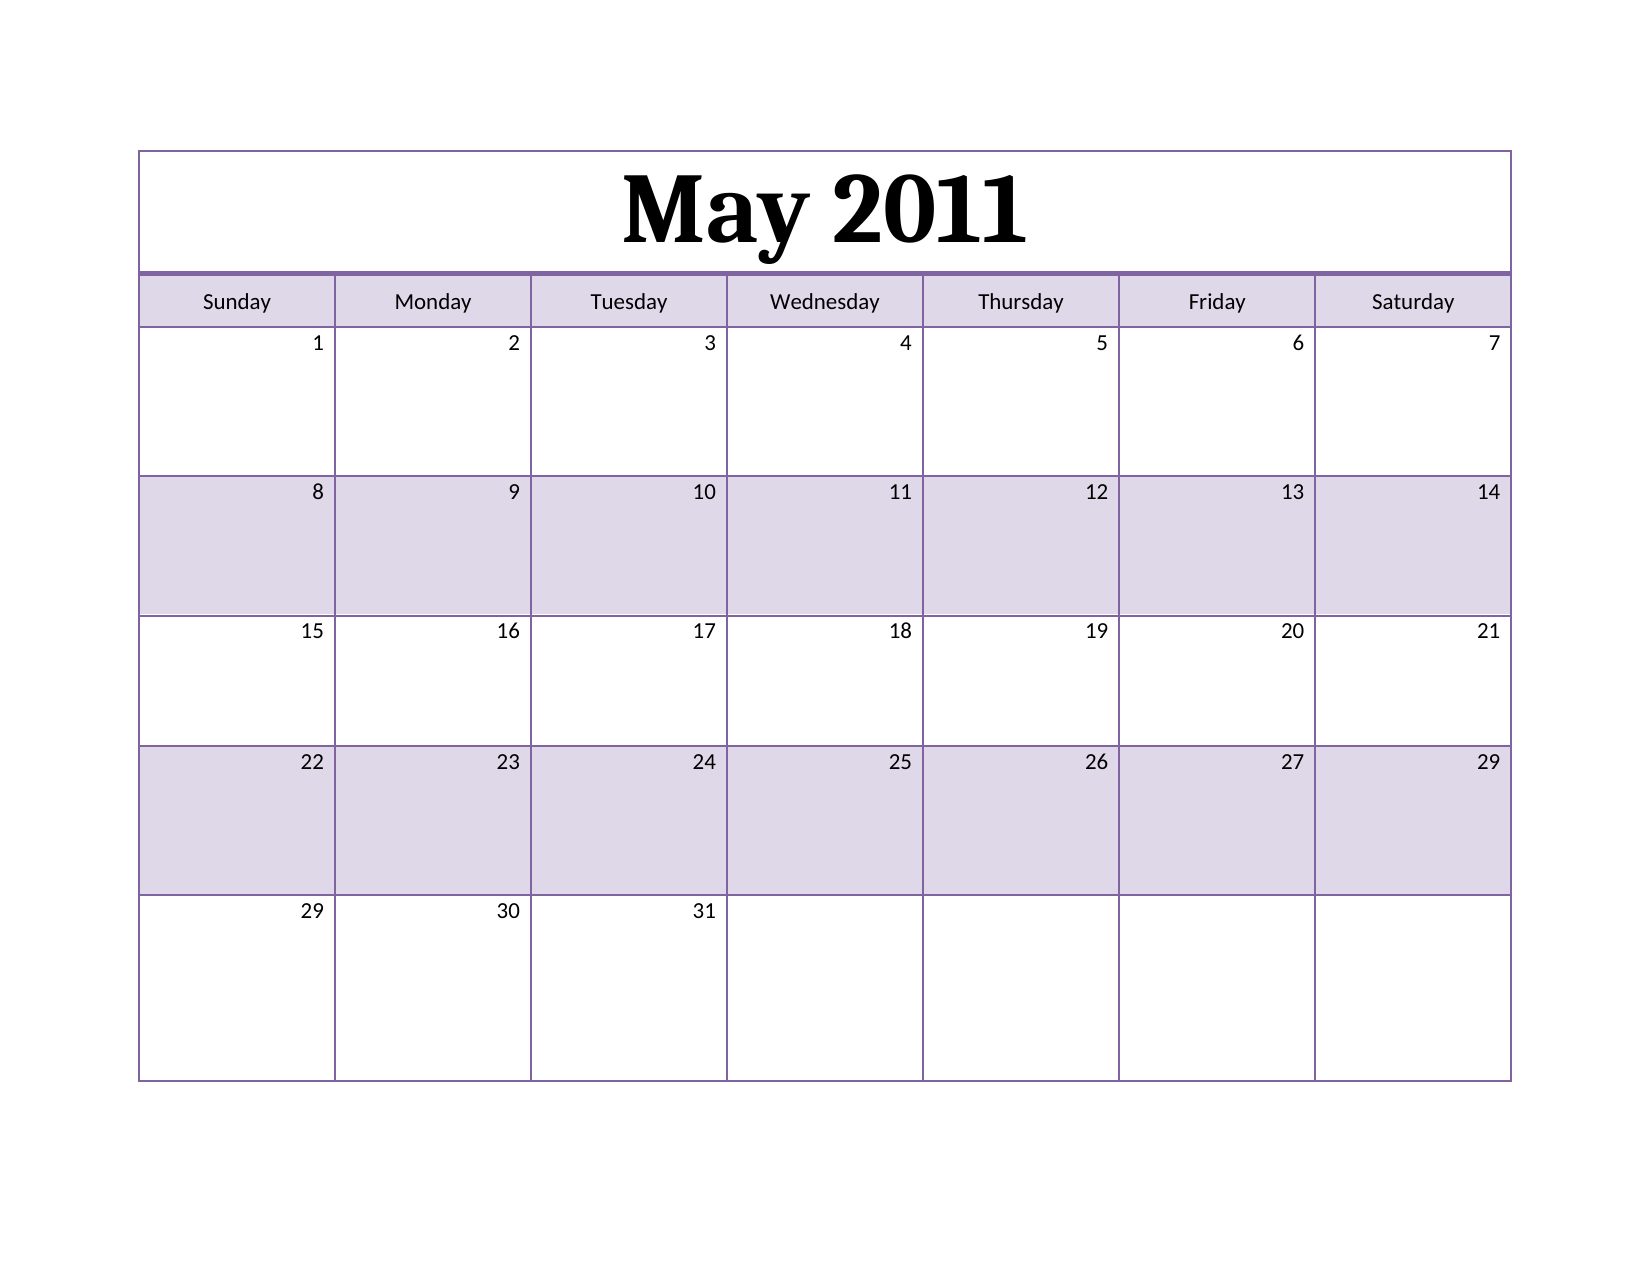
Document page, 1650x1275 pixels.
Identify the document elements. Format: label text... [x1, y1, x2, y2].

table_cell 27 [1120, 747, 1314, 894]
table_cell 6 [1120, 328, 1314, 475]
table_cell 26 [924, 747, 1118, 894]
table_cell [1120, 896, 1314, 1080]
table_cell Sunday [140, 276, 334, 326]
table_cell Friday [1120, 276, 1314, 326]
table_cell 8 [140, 477, 334, 614]
table_cell 3 [532, 328, 726, 475]
table_cell [728, 896, 922, 1080]
table_cell 2 [336, 328, 530, 475]
table_cell 24 [532, 747, 726, 894]
table_cell Monday [336, 276, 530, 326]
table_cell 20 [1120, 617, 1314, 745]
table_cell 18 [728, 617, 922, 745]
table_cell 29 [1316, 747, 1510, 894]
table_cell 31 [532, 896, 726, 1080]
table_cell 19 [924, 617, 1118, 745]
table_cell 17 [532, 617, 726, 745]
table_header May 2011 [140, 152, 1510, 271]
table_cell 25 [728, 747, 922, 894]
table_cell 30 [336, 896, 530, 1080]
table_cell Saturday [1316, 276, 1510, 326]
table_cell Thursday [924, 276, 1118, 326]
table_cell 11 [728, 477, 922, 614]
table_cell 4 [728, 328, 922, 475]
table_cell Tuesday [532, 276, 726, 326]
table_cell 7 [1316, 328, 1510, 475]
table_cell 1 [140, 328, 334, 475]
table_cell 22 [140, 747, 334, 894]
table_cell 21 [1316, 617, 1510, 745]
table_cell 16 [336, 617, 530, 745]
table_cell 13 [1120, 477, 1314, 614]
table_cell 23 [336, 747, 530, 894]
table_cell 12 [924, 477, 1118, 614]
table_cell 10 [532, 477, 726, 614]
table_cell 14 [1316, 477, 1510, 614]
table_cell 9 [336, 477, 530, 614]
table_cell 5 [924, 328, 1118, 475]
table_cell [1316, 896, 1510, 1080]
table_cell Wednesday [728, 276, 922, 326]
table_cell 29 [140, 896, 334, 1080]
table_cell 15 [140, 617, 334, 745]
table_cell [924, 896, 1118, 1080]
